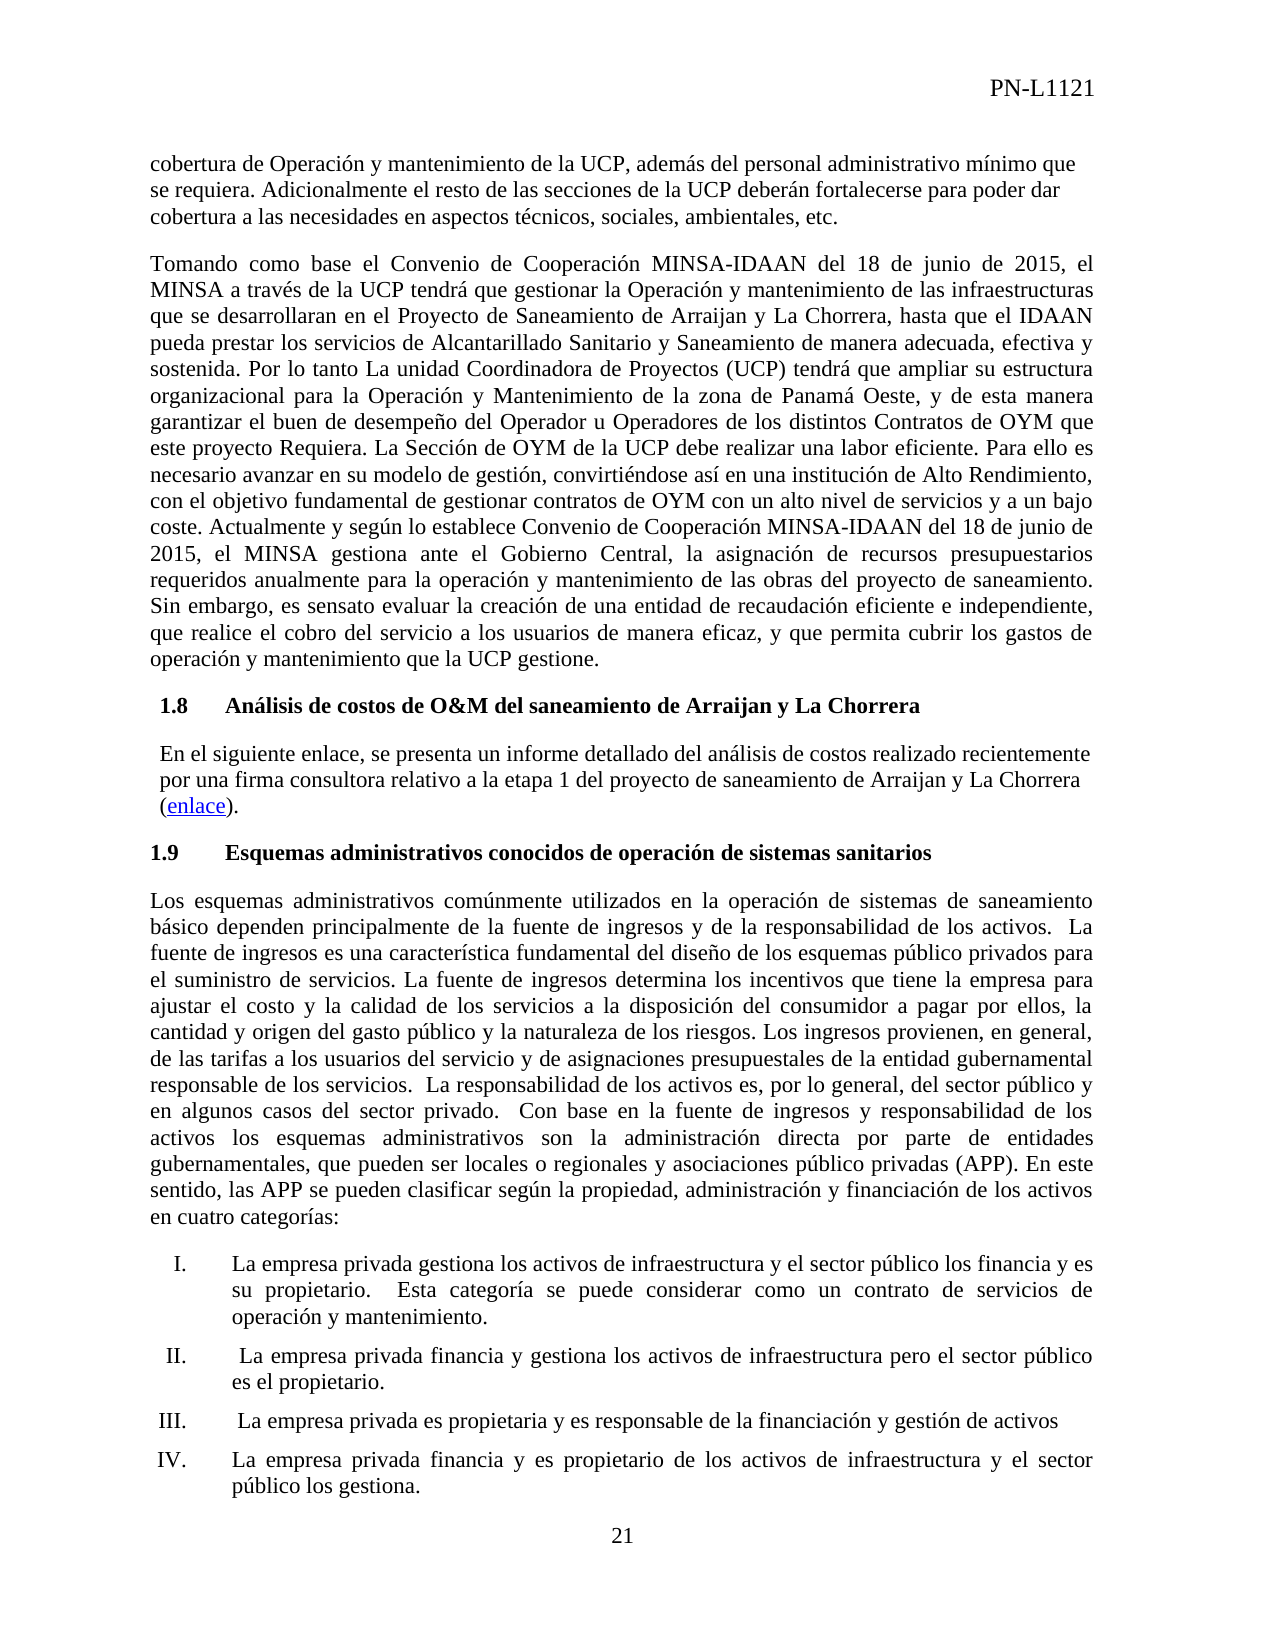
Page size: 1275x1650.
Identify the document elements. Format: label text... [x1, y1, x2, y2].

list Análisis de costos de O&M del saneamiento de Arraijan y La Chorrera [159, 692, 1095, 719]
list La empresa privada financia y gestiona los activos de infraestructura pero el sector público es el propietario. [187, 1342, 1095, 1394]
text Los esquemas administrativos comúnmente utilizados en la operación de sistemas de saneamiento básico dependen principalmente de la fuente de ingresos y de la responsabilidad de los activos. La fuente de ingresos es una característica fundamental del diseño de los esquemas público privados para el suministro de servicios. La fuente de ingresos determina los incentivos que tiene la empresa para ajustar el costo y la calidad de los servicios a la disposición del consumidor a pagar por ellos, la cantidad y origen del gasto público y la naturaleza de los riesgos. Los ingresos provienen, en general, de las tarifas a los usuarios del servicio y de asignaciones presupuestales de la entidad gubernamental responsable de los servicios. La responsabilidad de los activos es, por lo general, del sector público y en algunos casos del sector privado. Con base en la fuente de ingresos y responsabilidad de los activos los esquemas administrativos son la administración directa por parte de entidades gubernamentales, que pueden ser locales o regionales y asociaciones público privadas (APP). En este sentido, las APP se pueden clasificar según la propiedad, administración y financiación de los activos en cuatro categorías: [150, 887, 1095, 1229]
text En el siguiente enlace, se presenta un informe detallado del análisis de costos realizado recientemente por una firma consultora relativo a la etapa 1 del proyecto de saneamiento de Arraijan y La Chorrera (enlace). [159, 739, 1095, 819]
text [150, 150, 1095, 229]
list La empresa privada es propietaria y es responsable de la financiación y gestión de activos [187, 1407, 1095, 1433]
text Tomando como base el Convenio de Cooperación MINSA-IDAAN del 18 de junio de 2015, el MINSA a través de la UCP tendrá que gestionar la Operación y mantenimiento de las infraestructuras que se desarrollaran en el Proyecto de Saneamiento de Arraijan y La Chorrera, hasta que el IDAAN pueda prestar los servicios de Alcantarillado Sanitario y Saneamiento de manera adecuada, efectiva y sostenida. Por lo tanto La unidad Coordinadora de Proyectos (UCP) tendrá que ampliar su estructura organizacional para la Operación y Mantenimiento de la zona de Panamá Oeste, y de esta manera garantizar el buen de desempeño del Operador u Operadores de los distintos Contratos de OYM que este proyecto Requiera. La Sección de OYM de la UCP debe realizar una labor eficiente. Para ello es necesario avanzar en su modelo de gestión, convirtiéndose así en una institución de Alto Rendimiento, con el objetivo fundamental de gestionar contratos de OYM con un alto nivel de servicios y a un bajo coste. Actualmente y según lo establece Convenio de Cooperación MINSA-IDAAN del 18 de junio de 2015, el MINSA gestiona ante el Gobierno Central, la asignación de recursos presupuestarios requeridos anualmente para la operación y mantenimiento de las obras del proyecto de saneamiento. Sin embargo, es sensato evaluar la creación de una entidad de recaudación eficiente e independiente, que realice el cobro del servicio a los usuarios de manera eficaz, y que permita cubrir los gastos de operación y mantenimiento que la UCP gestione. [150, 250, 1095, 672]
list La empresa privada financia y es propietario de los activos de infraestructura y el sector público los gestiona. [187, 1446, 1095, 1498]
list La empresa privada gestiona los activos de infraestructura y el sector público los financia y es su propietario. Esta categoría se puede considerar como un contrato de servicios de operación y mantenimiento. [187, 1250, 1095, 1329]
list Esquemas administrativos conocidos de operación de sistemas sanitarios [150, 839, 1095, 866]
